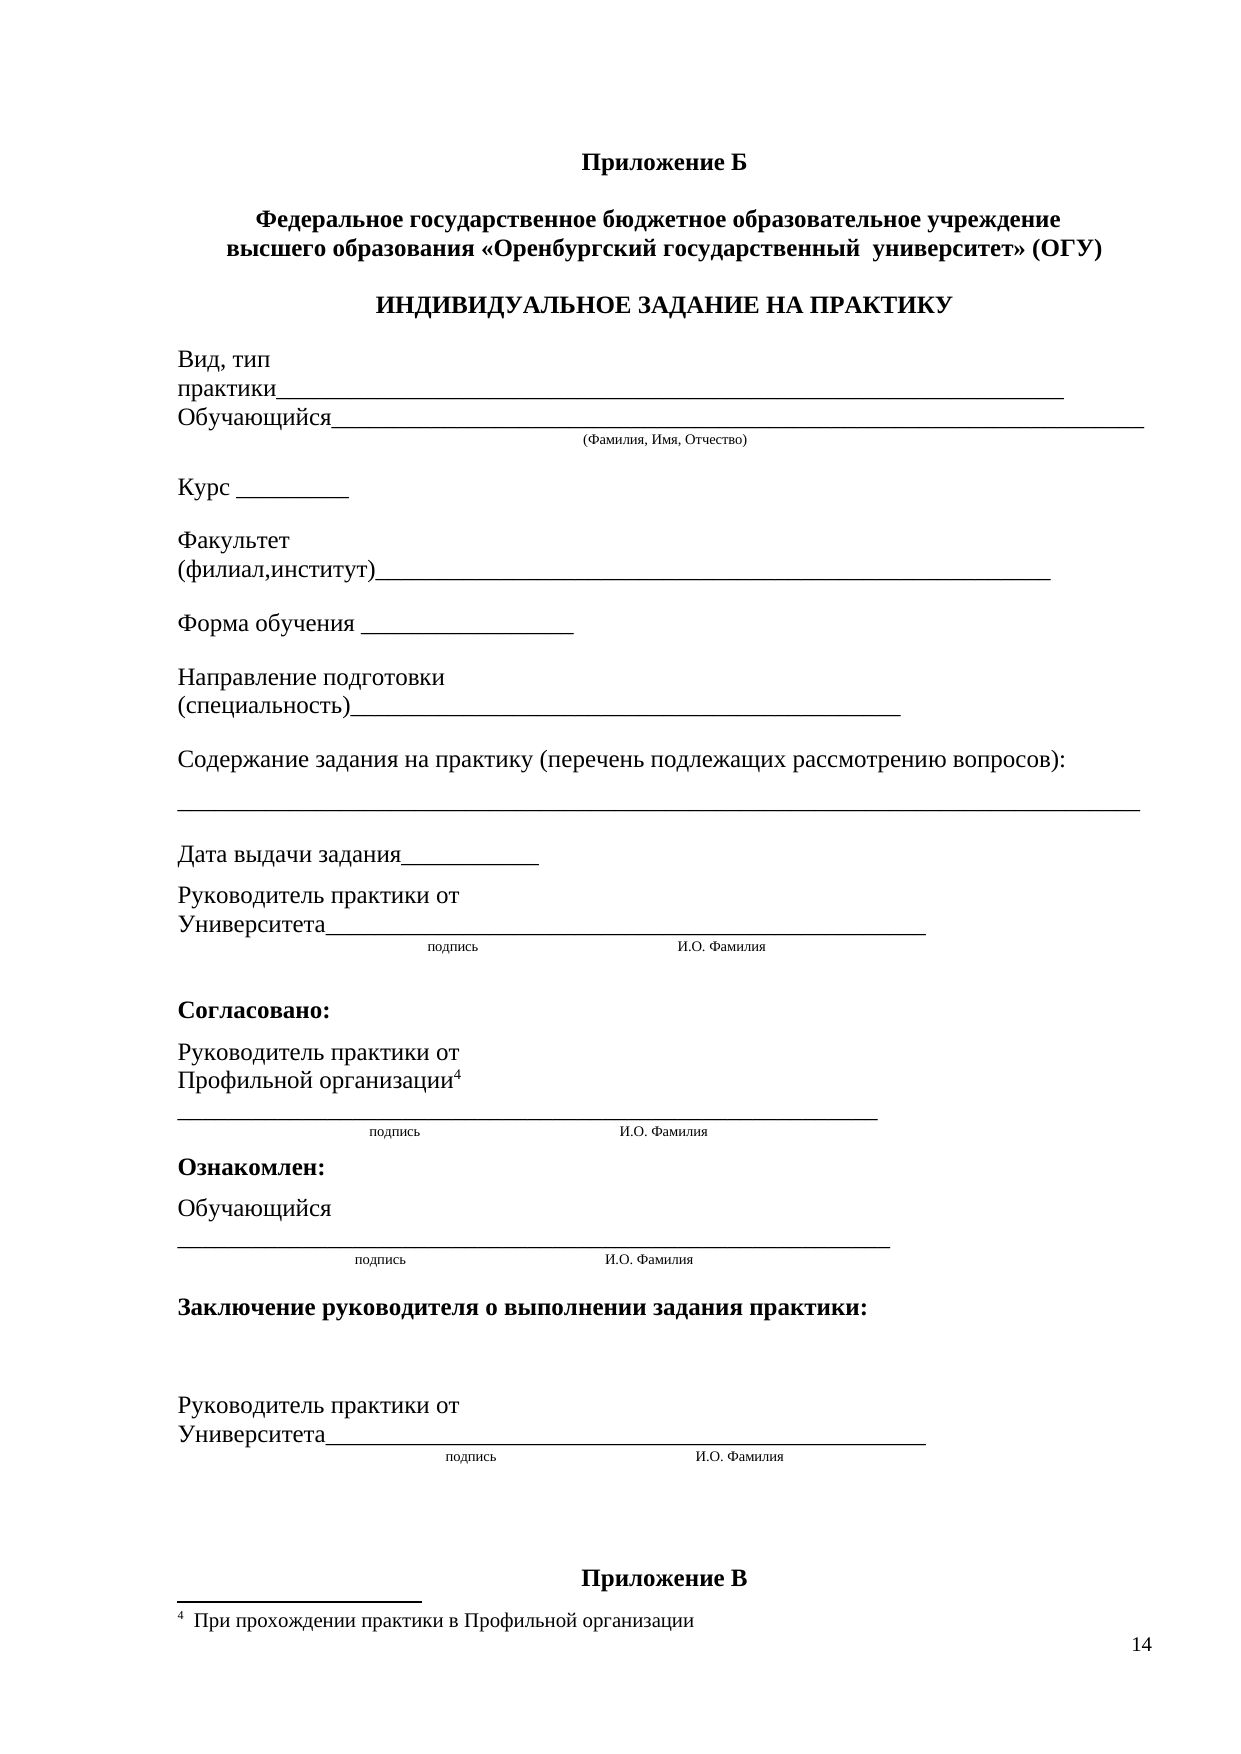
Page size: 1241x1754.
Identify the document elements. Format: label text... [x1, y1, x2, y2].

text Заключение руководителя о выполнении задания практики: [177, 1292, 1152, 1321]
text Согласовано: [177, 996, 1152, 1024]
text Профильной организации ________________________________________________________ [177, 1066, 1152, 1123]
text Руководитель практики от Университета________________________________________________ [177, 1391, 1152, 1448]
text подпись И.О. Фамилия [177, 1448, 1152, 1477]
text Дата выдачи задания___________ [177, 839, 1152, 868]
text Обучающийся _________________________________________________________ [177, 1193, 1152, 1251]
text (Фамилия, Имя, Отчество) [177, 431, 1152, 459]
text Содержание задания на практику (перечень подлежащих рассмотрению вопросов): [177, 744, 1152, 773]
text Приложение В [177, 1563, 1152, 1592]
text Ознакомлен: [177, 1152, 1152, 1181]
text Направление подготовки (специальность)____________________________________________ [177, 662, 1152, 719]
text Факультет (филиал,институт)______________________________________________________ [177, 526, 1152, 583]
text Приложение Б [177, 147, 1152, 176]
text Руководитель практики от Университета________________________________________________ [177, 881, 1152, 938]
text подпись И.О. Фамилия [177, 1251, 1152, 1279]
text Курс _________ [177, 472, 1152, 501]
text Вид, тип практики_______________________________________________________________ [177, 344, 1152, 402]
text подпись И.О. Фамилия [177, 1123, 1152, 1152]
text ИНДИВИДУАЛЬНОЕ ЗАДАНИЕ НА ПРАКТИКУ [177, 291, 1152, 319]
text Федеральное государственное бюджетное образовательное учреждение высшего образования «Оренбургский государственный университет» (ОГУ) [177, 204, 1152, 262]
text Руководитель практики от [177, 1037, 1152, 1066]
text подпись И.О. Фамилия [177, 938, 1152, 967]
text Форма обучения _________________ [177, 608, 1152, 637]
text _____________________________________________________________________________ [177, 786, 1152, 814]
text Обучающийся_________________________________________________________________ [177, 402, 1152, 431]
